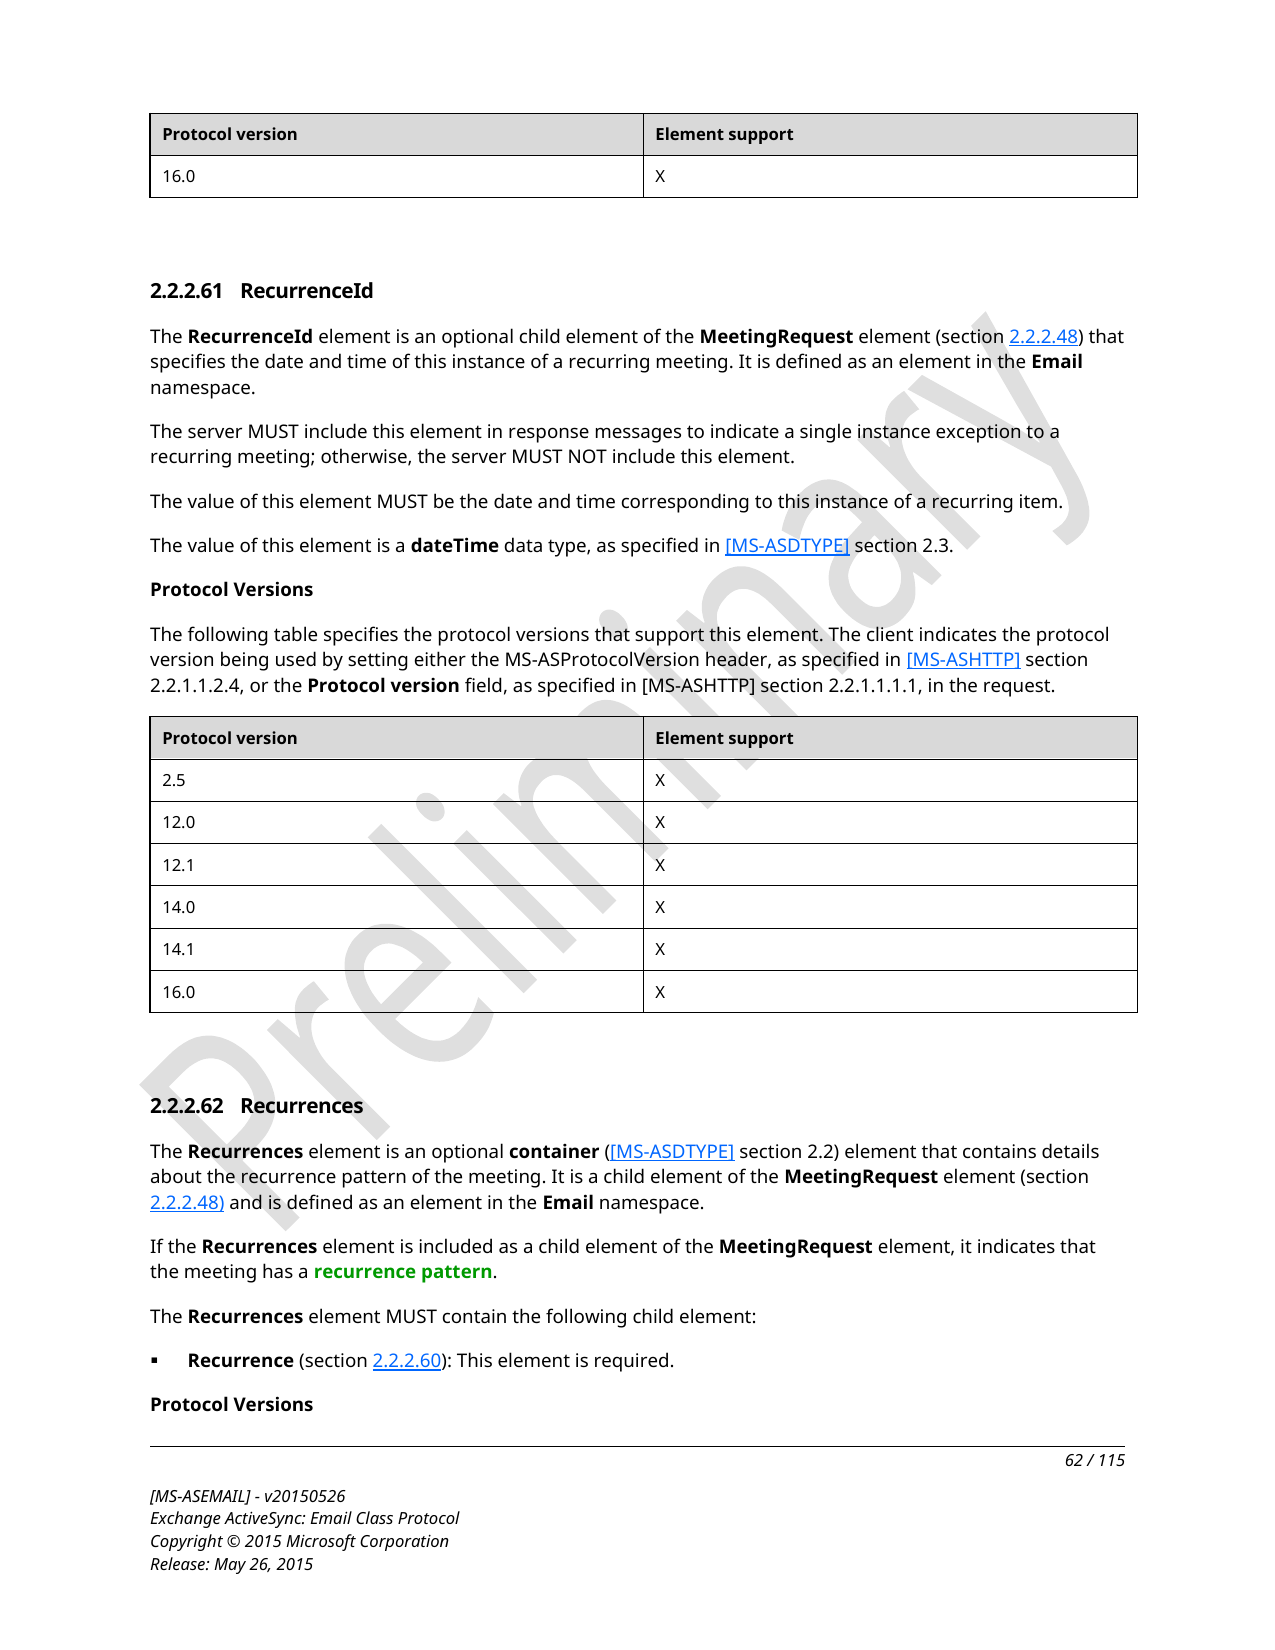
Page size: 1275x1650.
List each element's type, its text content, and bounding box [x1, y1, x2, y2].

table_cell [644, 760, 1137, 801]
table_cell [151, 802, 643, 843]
text The value of this element MUST be the date and time corresponding to this instance of a recurring item. [150, 488, 1125, 513]
text The Recurrences element is an optional container ([MS-ASDTYPE] section 2.2) element that contains details about the recurrence pattern of the meeting. It is a child element of the MeetingRequest element (section 2.2.2.48) and is defined as an element in the Email namespace. [150, 1138, 1125, 1214]
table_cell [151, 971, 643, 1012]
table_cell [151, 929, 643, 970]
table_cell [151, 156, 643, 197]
text The server MUST include this element in response messages to indicate a single instance exception to a recurring meeting; otherwise, the server MUST NOT include this element. [150, 418, 1125, 469]
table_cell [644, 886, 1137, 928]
list Recurrence (section 2.2.2.60): This element is required. [150, 1347, 1125, 1373]
subtitle RecurrenceId [150, 276, 1125, 304]
subtitle Recurrences [150, 1091, 1125, 1119]
text The following table specifies the protocol versions that support this element. The client indicates the protocol version being used by setting either the MS-ASProtocolVersion header, as specified in [MS-ASHTTP] section 2.2.1.1.2.4, or the Protocol version field, as specified in [MS-ASHTTP] section 2.2.1.1.1.1, in the request. [150, 621, 1125, 697]
text The value of this element is a dateTime data type, as specified in [MS-ASDTYPE] section 2.3. [150, 532, 1125, 558]
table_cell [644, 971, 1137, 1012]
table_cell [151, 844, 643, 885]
text Protocol Versions [150, 577, 1125, 602]
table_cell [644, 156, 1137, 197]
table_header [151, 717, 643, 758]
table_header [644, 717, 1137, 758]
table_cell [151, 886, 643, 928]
text Protocol Versions [150, 1392, 1125, 1417]
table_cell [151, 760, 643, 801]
text If the Recurrences element is included as a child element of the MeetingRequest element, it indicates that the meeting has a recurrence pattern. [150, 1233, 1125, 1284]
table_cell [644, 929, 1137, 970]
text The RecurrenceId element is an optional child element of the MeetingRequest element (section 2.2.2.48) that specifies the date and time of this instance of a recurring meeting. It is defined as an element in the Email namespace. [150, 323, 1125, 399]
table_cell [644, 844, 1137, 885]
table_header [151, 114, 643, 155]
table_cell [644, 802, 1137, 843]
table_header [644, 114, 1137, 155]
text The Recurrences element MUST contain the following child element: [150, 1303, 1125, 1329]
